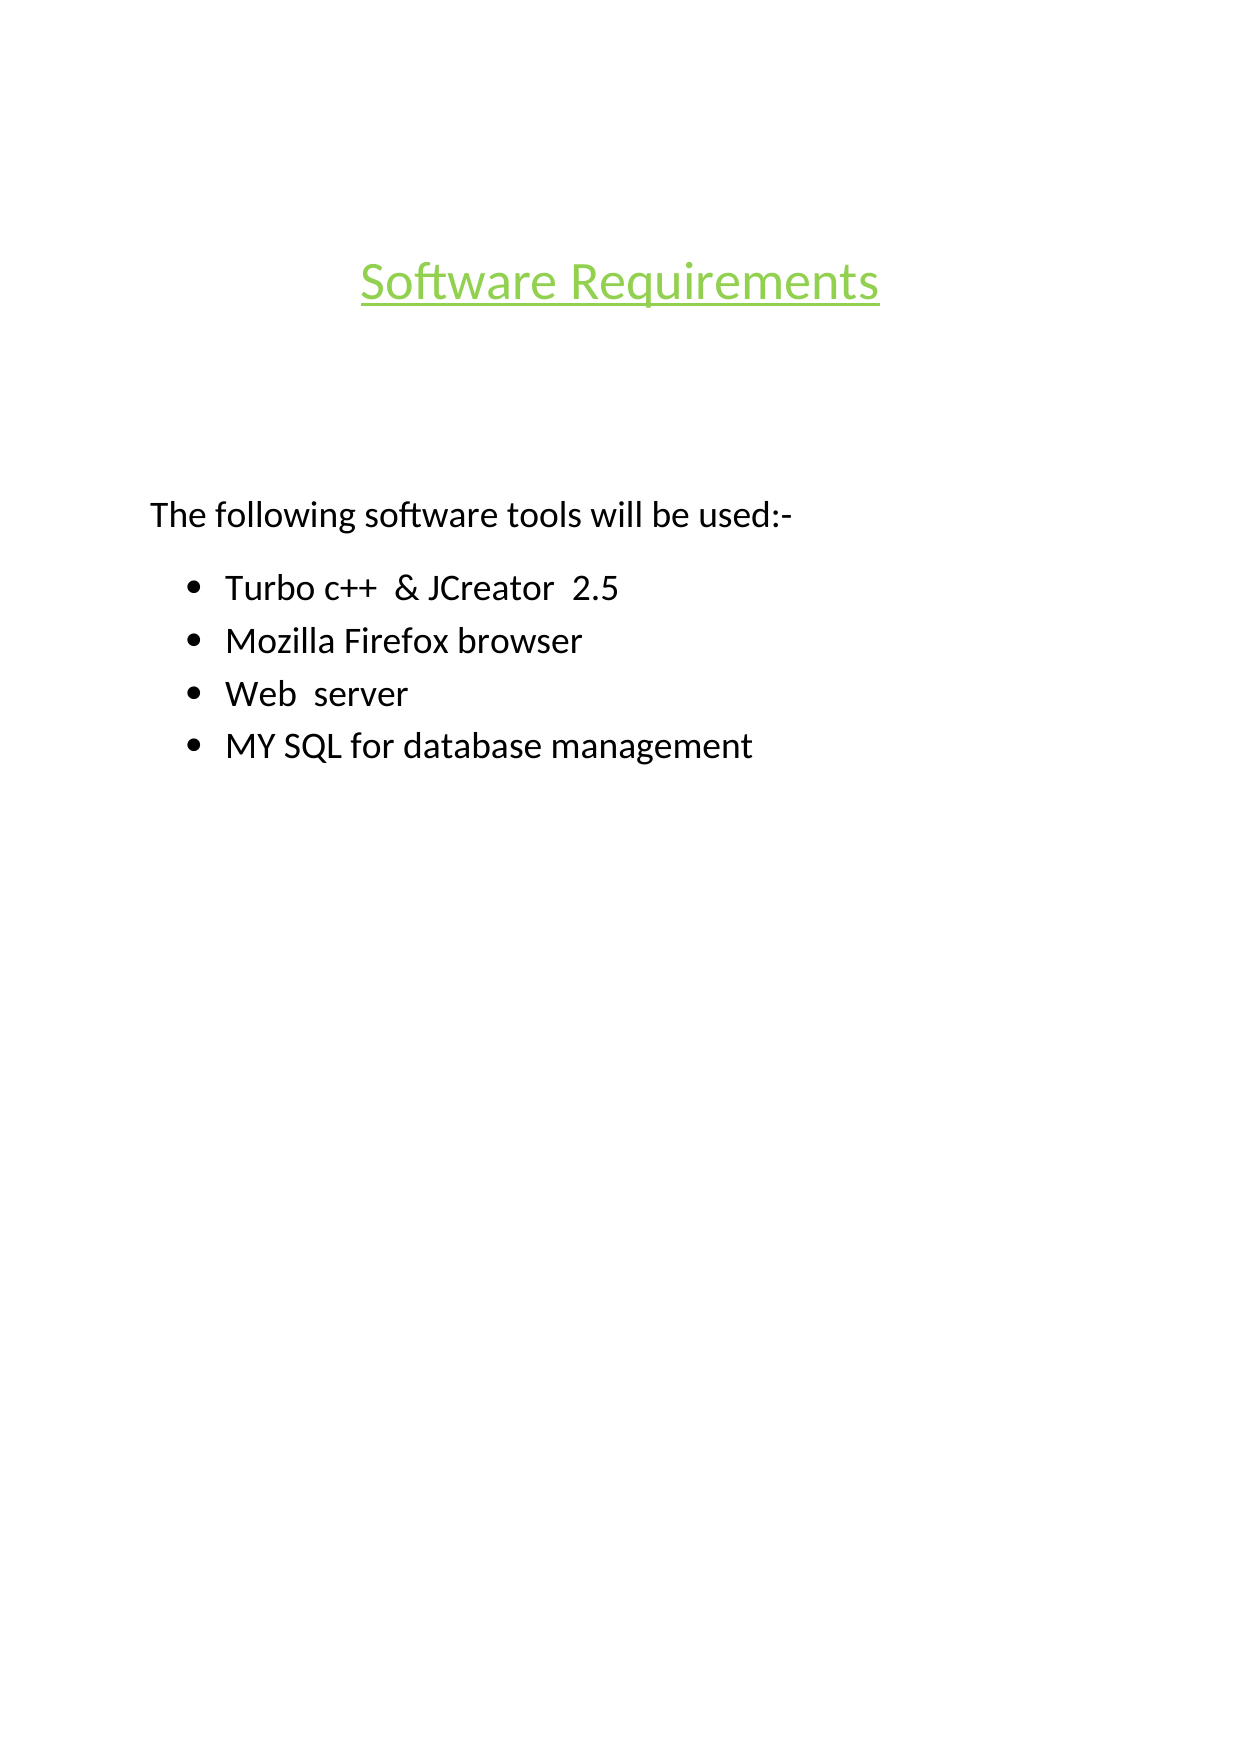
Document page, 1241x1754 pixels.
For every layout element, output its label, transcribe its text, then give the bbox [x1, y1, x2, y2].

list Mozilla Firefox browser [187, 617, 1090, 663]
text The following software tools will be used:- [150, 491, 1090, 537]
list Web server [187, 670, 1090, 716]
list MY SQL for database management [187, 722, 1090, 768]
text Software Requirements [150, 247, 1090, 313]
list Turbo c++ & JCreator 2.5 [187, 564, 1090, 610]
